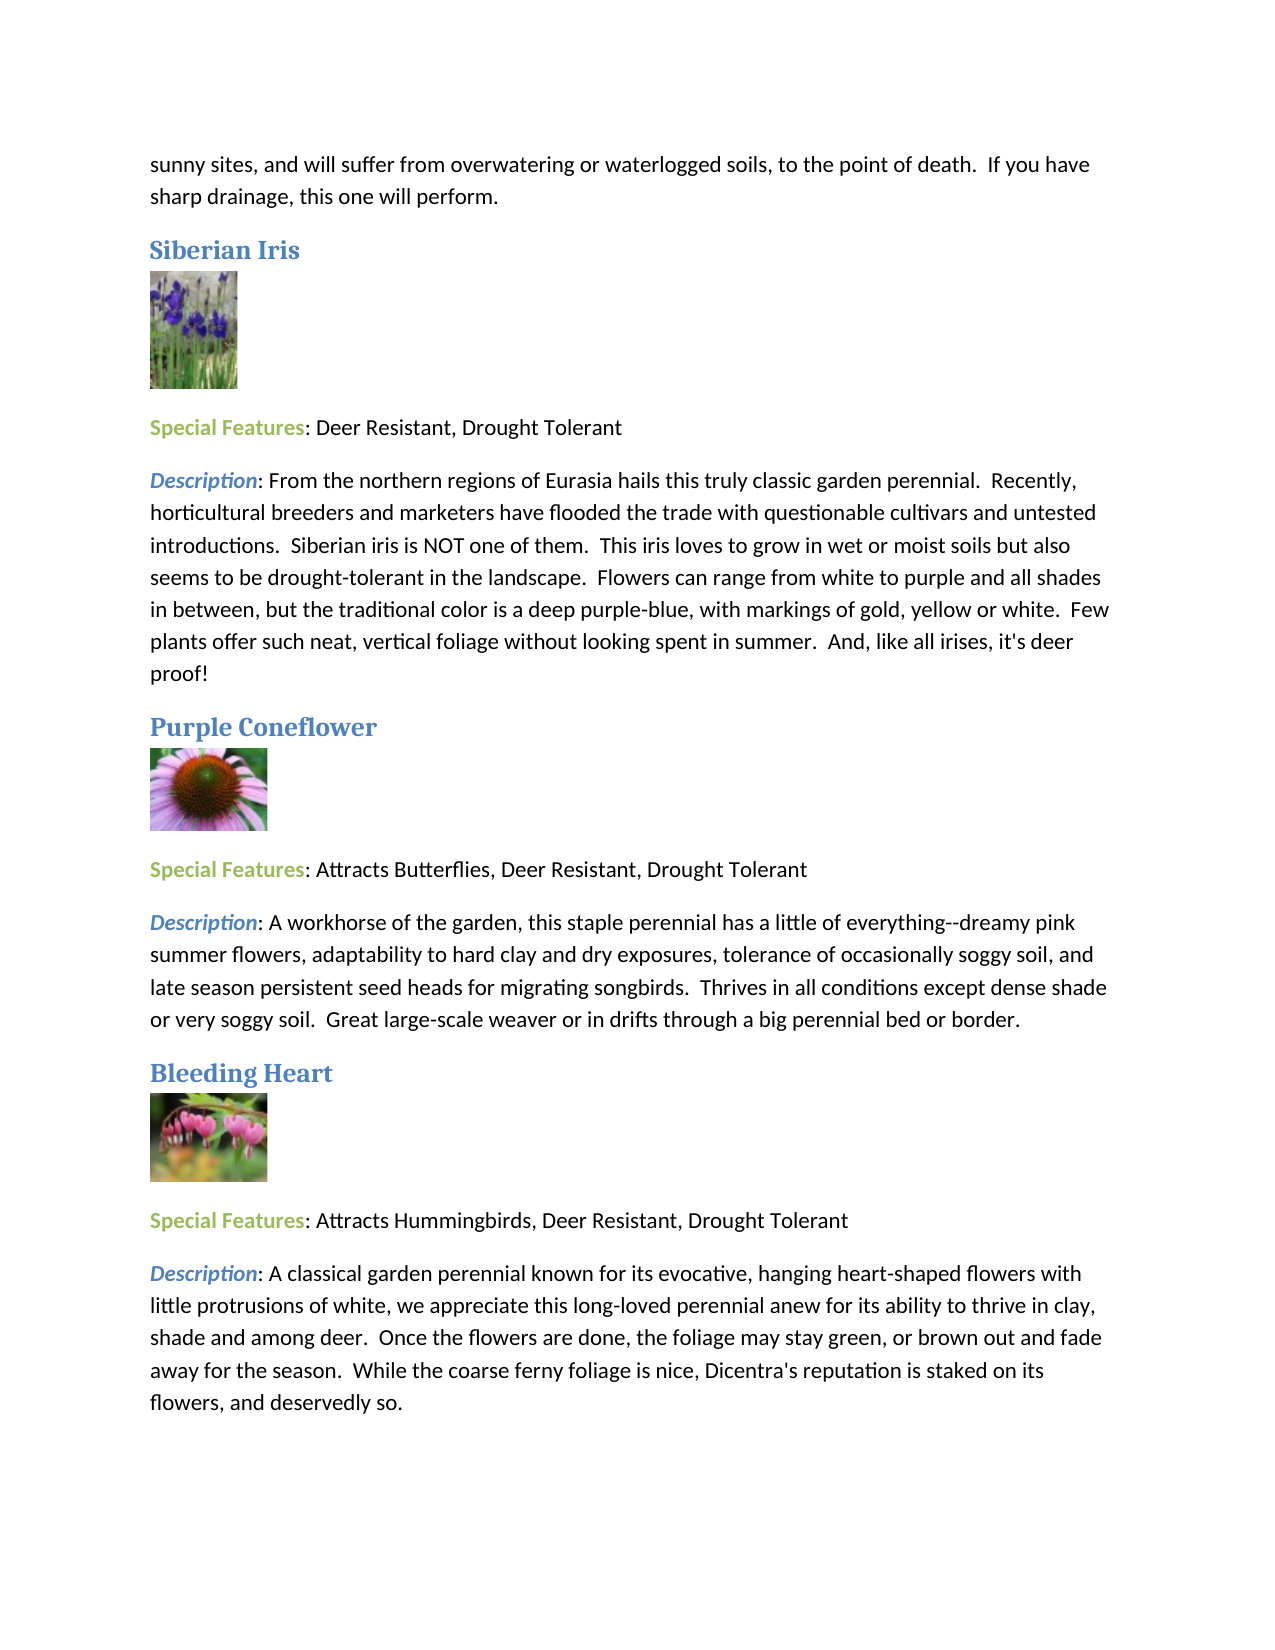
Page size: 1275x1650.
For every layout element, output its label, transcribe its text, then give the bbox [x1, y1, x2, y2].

picture [150, 271, 238, 389]
text Special Features: Deer Resistant, Drought Tolerant [150, 413, 1125, 441]
text Description: A classical garden perennial known for its evocative, hanging heart-shaped flowers with little protrusions of white, we appreciate this long-loved perennial anew for its ability to thrive in clay, shade and among deer. Once the flowers are done, the foliage may stay green, or brown out and fade away for the season. While the coarse ferny foliage is nice, Dicentra's reputation is staked on its flowers, and deservedly so. [150, 1259, 1125, 1416]
text Description: From the northern regions of Eurasia hails this truly classic garden perennial. Recently, horticultural breeders and marketers have flooded the trade with questionable cultivars and untested introductions. Siberian iris is NOT one of them. This iris loves to grow in wet or moist soils but also seems to be drought-tolerant in the landscape. Flowers can range from white to purple and all shades in between, but the traditional color is a deep purple-blue, with markings of gold, yellow or white. Few plants offer such neat, vertical foliage without looking spent in summer. And, like all irises, it's deer proof! [150, 466, 1125, 687]
subtitle Bleeding Heart [150, 1058, 1125, 1089]
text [150, 150, 1125, 210]
text Special Features: Attracts Hummingbirds, Deer Resistant, Drought Tolerant [150, 1206, 1125, 1234]
subtitle Siberian Iris [150, 235, 1125, 266]
picture [150, 748, 268, 831]
subtitle Purple Coneflower [150, 712, 1125, 744]
picture [150, 1093, 268, 1182]
text Description: A workhorse of the garden, this staple perennial has a little of everything--dreamy pink summer flowers, adaptability to hard clay and dry exposures, tolerance of occasionally soggy soil, and late season persistent seed heads for migrating songbirds. Thrives in all conditions except dense shade or very soggy soil. Great large-scale weaver or in drifts through a big perennial bed or border. [150, 908, 1125, 1033]
text Special Features: Attracts Butterflies, Deer Resistant, Drought Tolerant [150, 855, 1125, 883]
